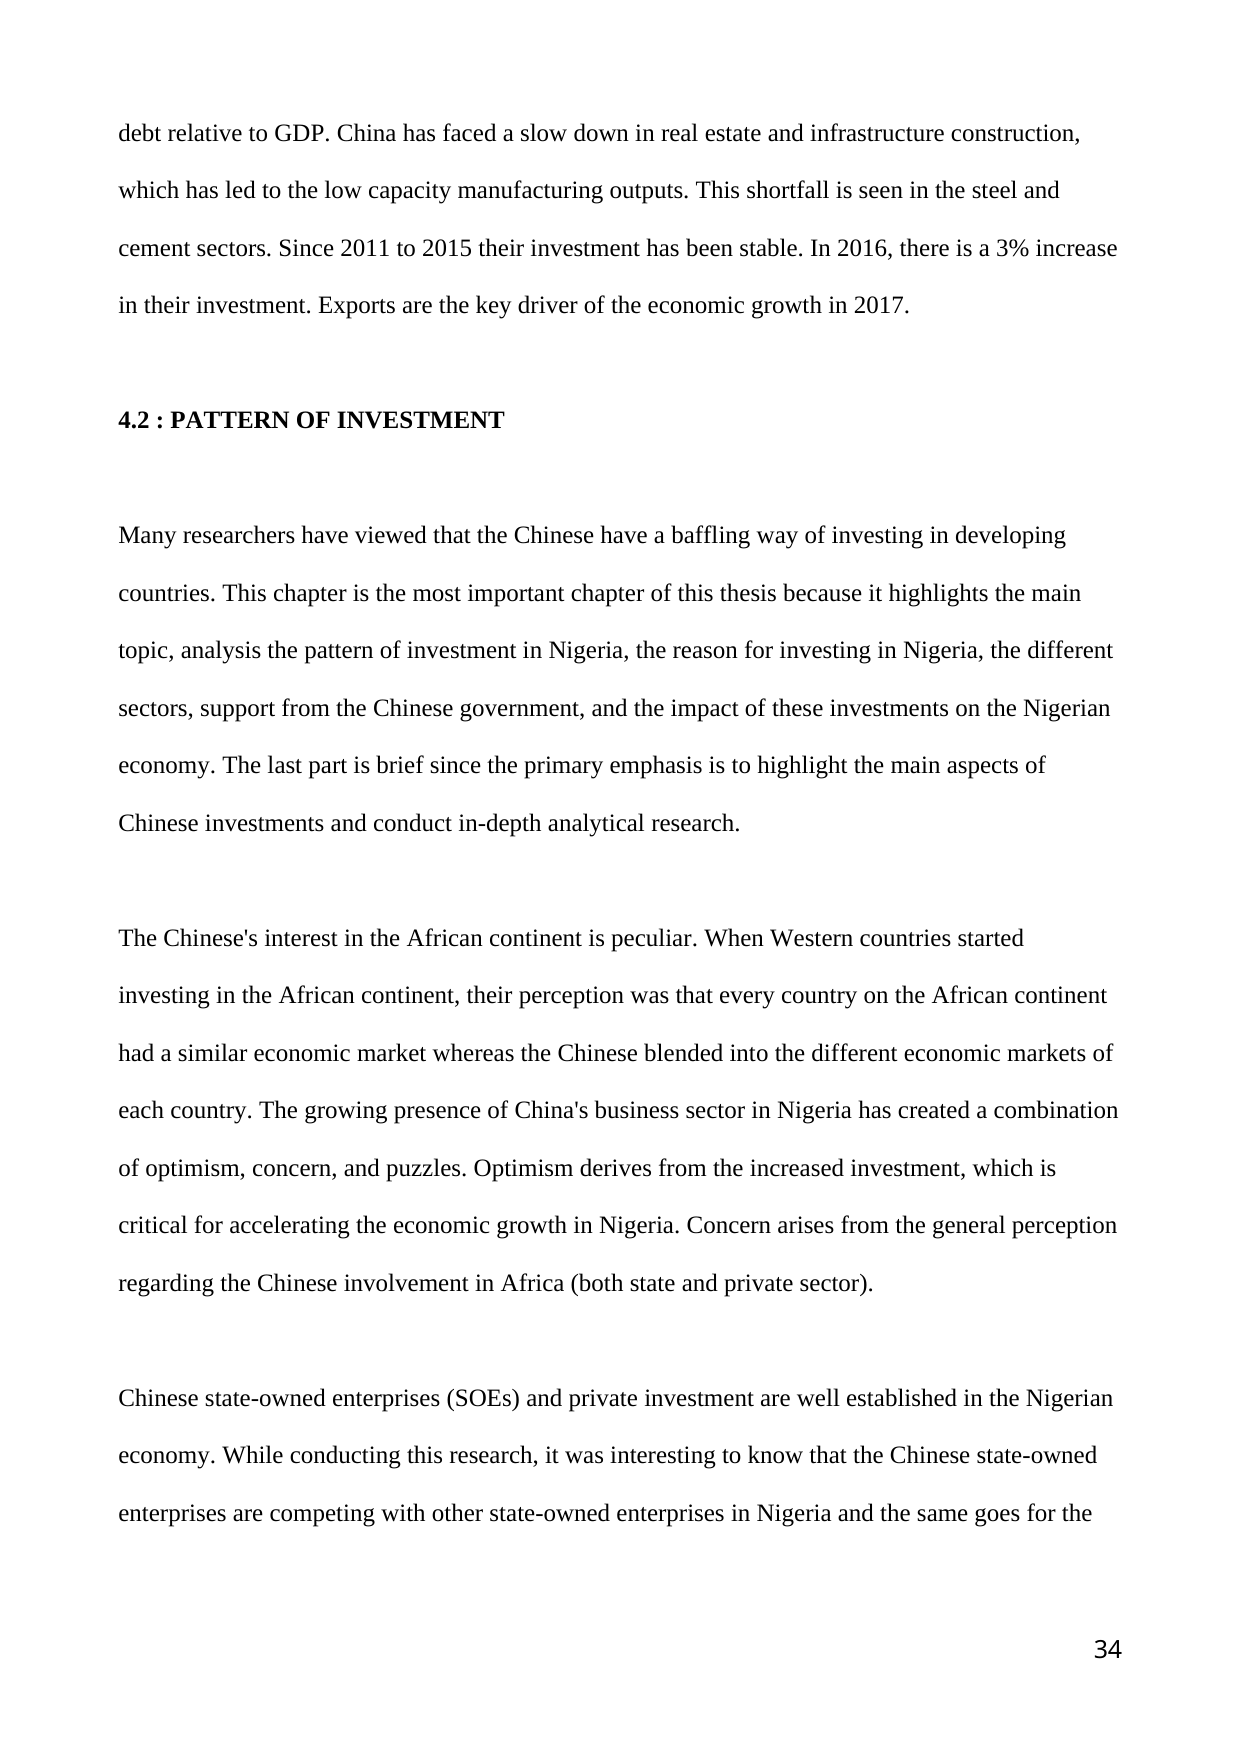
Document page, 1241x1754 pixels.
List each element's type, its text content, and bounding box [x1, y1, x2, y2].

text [118, 1383, 1122, 1527]
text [118, 118, 1122, 319]
text 4.2 : PATTERN OF INVESTMENT [118, 406, 1122, 434]
text The Chinese's interest in the African continent is peculiar. When Western countries started investing in the African continent, their perception was that every country on the African continent had a similar economic market whereas the Chinese blended into the different economic markets of each country. The growing presence of China's business sector in Nigeria has created a combination of optimism, concern, and puzzles. Optimism derives from the increased investment, which is critical for accelerating the economic growth in Nigeria. Concern arises from the general perception regarding the Chinese involvement in Africa (both state and private sector). [118, 923, 1122, 1297]
text Many researchers have viewed that the Chinese have a baffling way of investing in developing countries. This chapter is the most important chapter of this thesis because it highlights the main topic, analysis the pattern of investment in Nigeria, the reason for investing in Nigeria, the different sectors, support from the Chinese government, and the impact of these investments on the Nigerian economy. The last part is brief since the primary emphasis is to highlight the main aspects of Chinese investments and conduct in-depth analytical research. [118, 521, 1122, 837]
